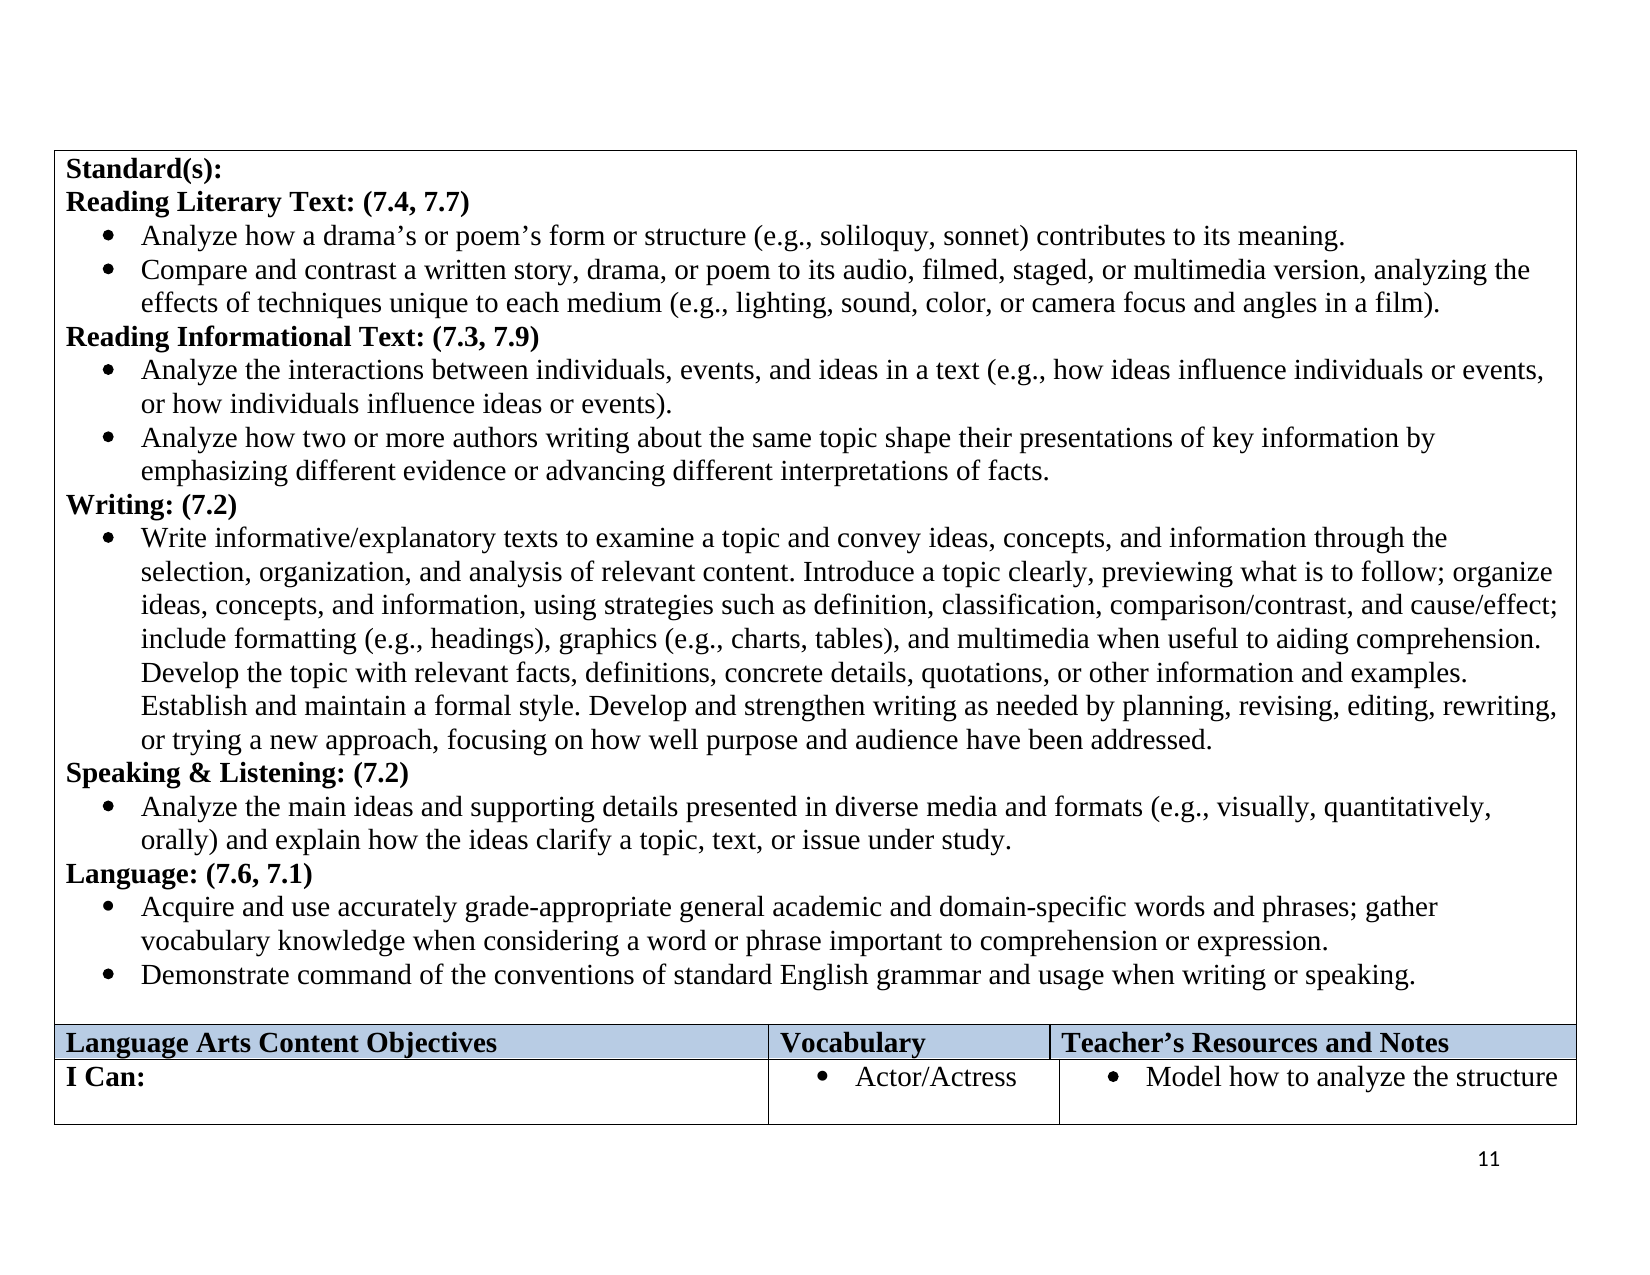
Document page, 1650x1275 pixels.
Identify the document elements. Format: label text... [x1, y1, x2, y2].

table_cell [1060, 1060, 1576, 1124]
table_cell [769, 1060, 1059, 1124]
table_cell Standard(s): Reading Literary Text: (7.4, 7.7) Analyze how a drama’s or poem’s form or structure (e.g., soliloquy, sonnet) contributes to its meaning. Compare and contrast a written story, drama, or poem to its audio, filmed, staged, or multimedia version, analyzing the effects of techniques unique to each medium (e.g., lighting, sound, color, or camera focus and angles in a film). Reading Informational Text: (7.3, 7.9) Analyze the interactions between individuals, events, and ideas in a text (e.g., how ideas influence individuals or events, or how individuals influence ideas or events). Analyze how two or more authors writing about the same topic shape their presentations of key information by emphasizing different evidence or advancing different interpretations of facts. Writing: (7.2) Write informative/explanatory texts to examine a topic and convey ideas, concepts, and information through the selection, organization, and analysis of relevant content. Introduce a topic clearly, previewing what is to follow; organize ideas, concepts, and information, using strategies such as definition, classification, comparison/contrast, and cause/effect; include formatting (e.g., headings), graphics (e.g., charts, tables), and multimedia when useful to aiding comprehension. Develop the topic with relevant facts, definitions, concrete details, quotations, or other information and examples. Establish and maintain a formal style. Develop and strengthen writing as needed by planning, revising, editing, rewriting, or trying a new approach, focusing on how well purpose and audience have been addressed. Speaking & Listening: (7.2) Analyze the main ideas and supporting details presented in diverse media and formats (e.g., visually, quantitatively, orally) and explain how the ideas clarify a topic, text, or issue under study. Language: (7.6, 7.1) Acquire and use accurately grade-appropriate general academic and domain-specific words and phrases; gather vocabulary knowledge when considering a word or phrase important to comprehension or expression. Demonstrate command of the conventions of standard English grammar and usage when writing or speaking. [55, 151, 1576, 1024]
table_cell Teacher’s Resources and Notes [1051, 1025, 1576, 1058]
table_cell Vocabulary [769, 1025, 1049, 1058]
table_cell Language Arts Content Objectives [55, 1025, 768, 1058]
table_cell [55, 1060, 768, 1124]
